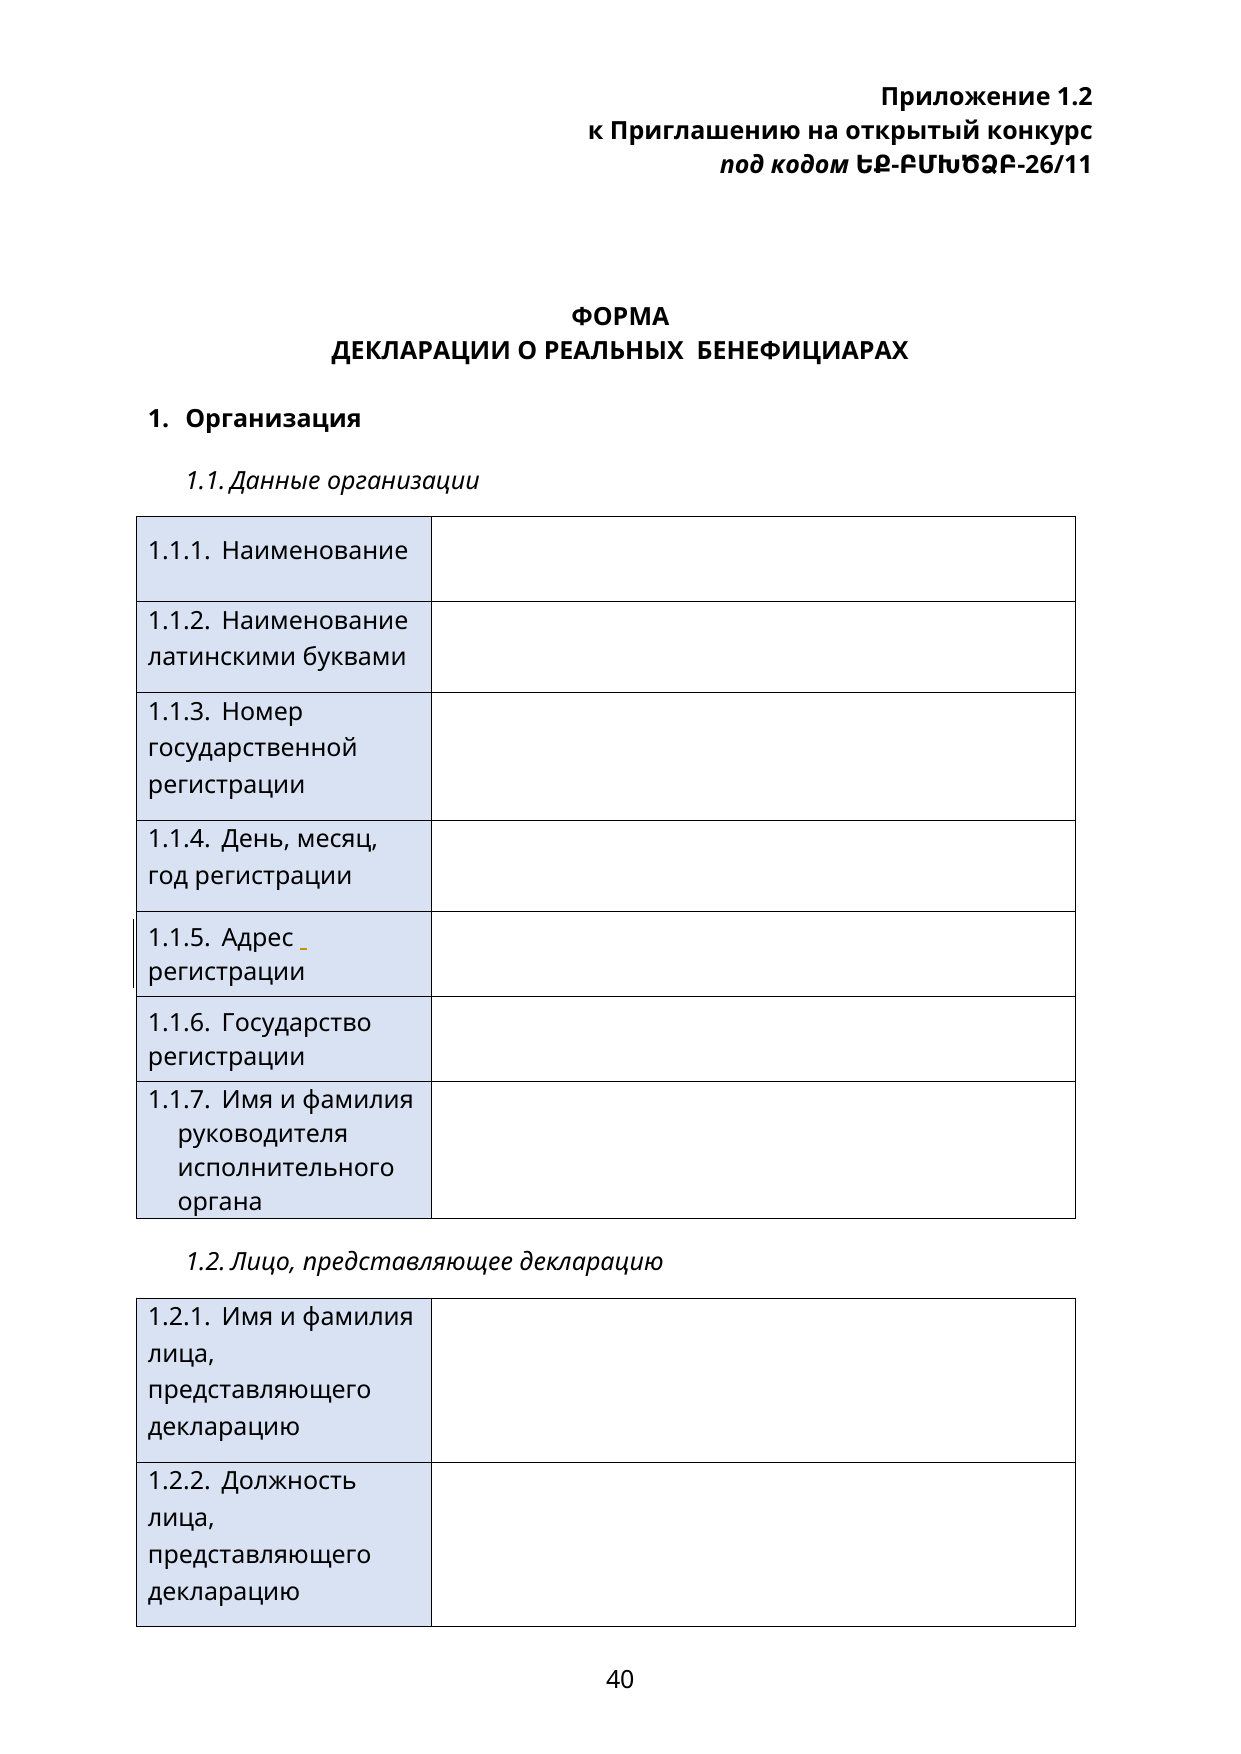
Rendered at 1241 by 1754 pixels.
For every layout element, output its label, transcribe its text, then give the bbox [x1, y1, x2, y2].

text к Приглашению на открытый конкурс [148, 112, 1092, 147]
table_cell [432, 997, 1075, 1081]
list Данные организации [185, 463, 1092, 497]
list Организация [148, 401, 1092, 435]
table_cell День, месяц, год регистрации [137, 821, 431, 911]
table_cell [432, 821, 1075, 911]
table_cell [432, 602, 1075, 692]
table_cell Государство регистрации [137, 997, 431, 1081]
subtitle под кодом ԵՔ-ԲՄԽԾՁԲ-26/11 [148, 147, 1092, 181]
table_cell Номер государственной регистрации [137, 693, 431, 820]
table_cell Наименование латинскими буквами [137, 602, 431, 692]
table_header [432, 517, 1075, 601]
text Приложение 1.2 [148, 78, 1092, 112]
text ДЕКЛАРАЦИИ О РЕАЛЬНЫХ БЕНЕФИЦИАРАХ [148, 333, 1092, 367]
table_cell Должность лица, представляющего декларацию [137, 1463, 431, 1626]
table_cell Имя и фамилия руководителя исполнительного органа [137, 1082, 431, 1218]
table_header Имя и фамилия лица, представляющего декларацию [137, 1299, 431, 1462]
list Лицо, представляющее декларацию [185, 1244, 1092, 1278]
table_cell [432, 1463, 1075, 1626]
text ФОРМА [148, 299, 1092, 333]
table_header [432, 1299, 1075, 1462]
table_cell [432, 1082, 1075, 1218]
table_cell [432, 693, 1075, 820]
table_cell [432, 912, 1075, 996]
table_header Наименование [137, 517, 431, 601]
table_cell Адрес регистрации [137, 912, 431, 996]
